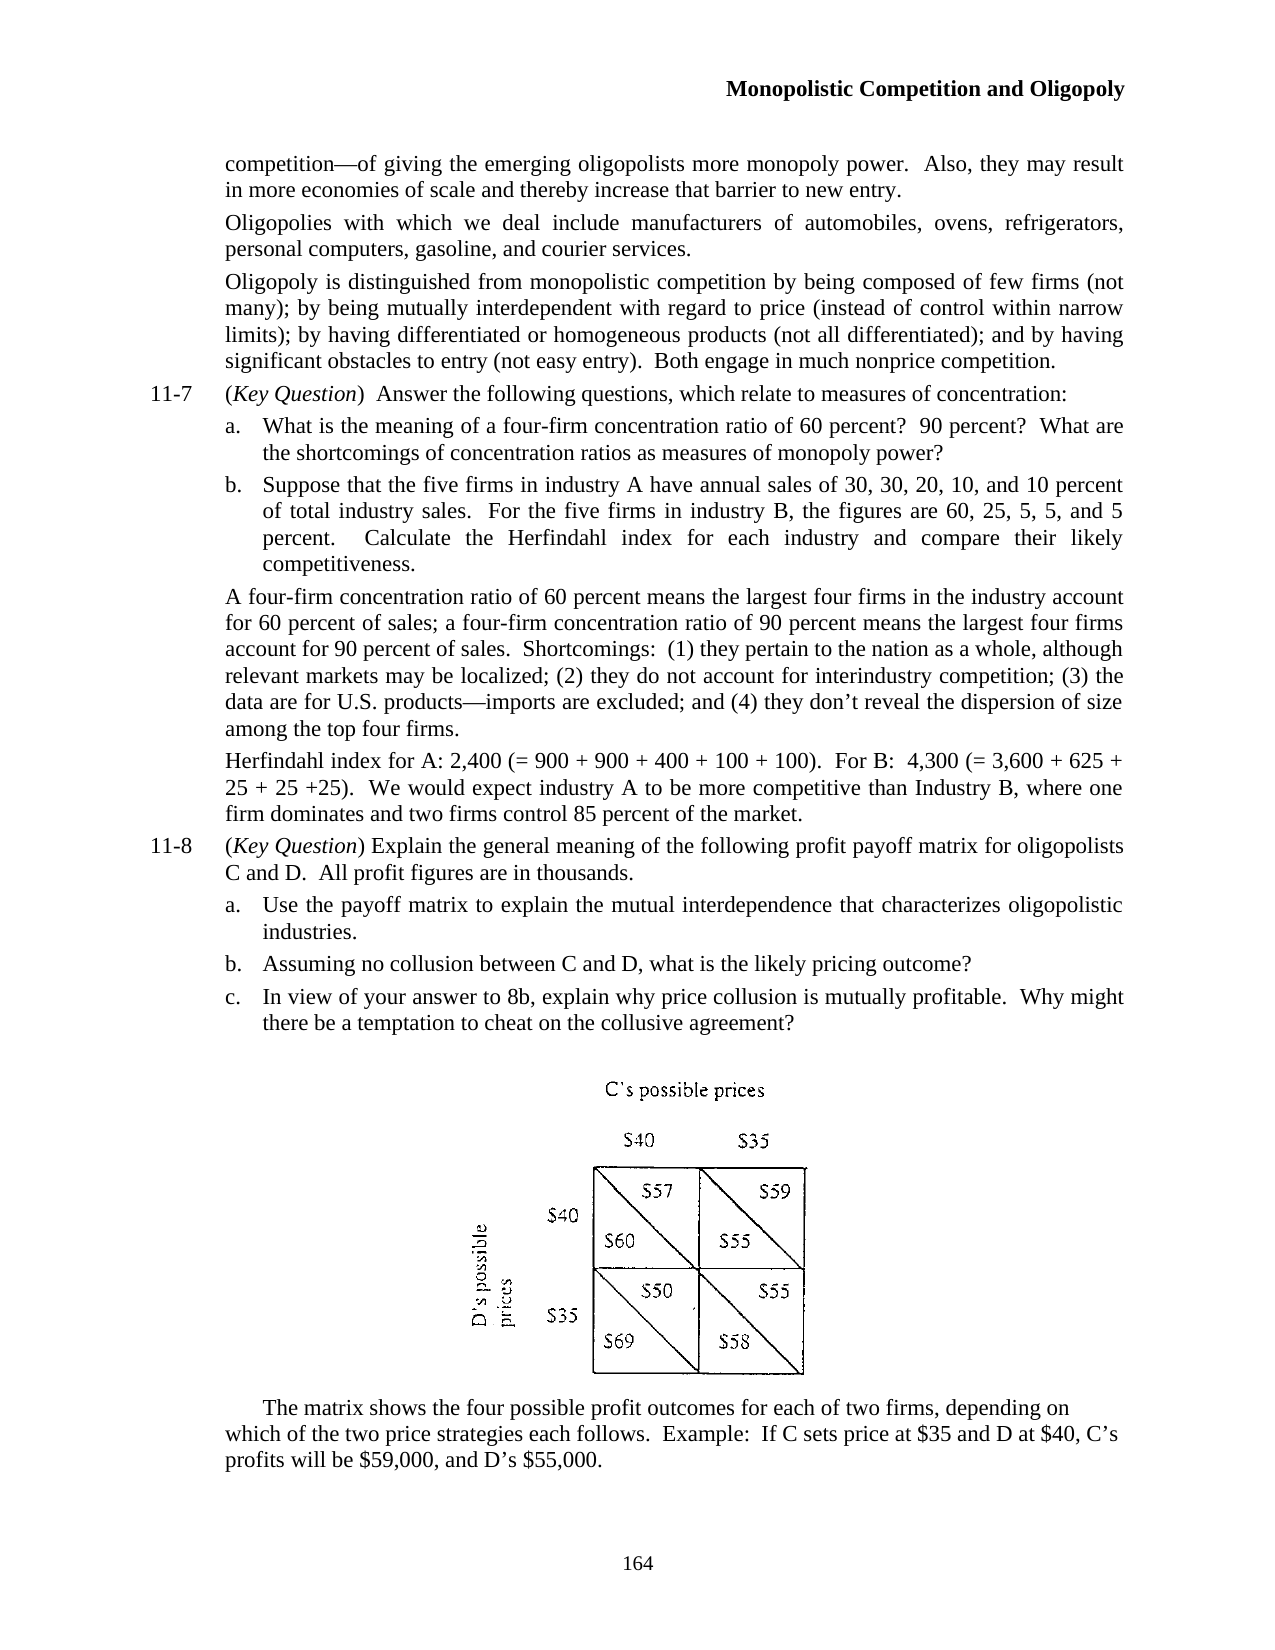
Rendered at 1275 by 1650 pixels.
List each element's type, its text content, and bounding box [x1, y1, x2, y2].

text b. Assuming no collusion between C and D, what is the likely pricing outcome? [225, 950, 1125, 977]
text b. Suppose that the five firms in industry A have annual sales of 30, 30, 20, 10, and 10 percent of total industry sales. For the five firms in industry B, the figures are 60, 25, 5, 5, and 5 percent. Calculate the Herfindahl index for each industry and compare their likely competitiveness. [225, 471, 1125, 577]
list In view of your answer to 8b, explain why price collusion is mutually profitable. Why might there be a temptation to cheat on the collusive agreement? [225, 983, 1125, 1036]
text 11-7 (Key Question) Answer the following questions, which relate to measures of concentration: [150, 379, 1125, 406]
text Oligopolies with which we deal include manufacturers of automobiles, ovens, refrigerators, personal computers, gasoline, and courier services. [150, 209, 1125, 262]
text a. Use the payoff matrix to explain the mutual interdependence that characterizes oligopolistic industries. [225, 891, 1125, 944]
text Oligopoly is distinguished from monopolistic competition by being composed of few firms (not many); by being mutually interdependent with regard to price (instead of control within narrow limits); by having differentiated or homogeneous products (not all differentiated); and by having significant obstacles to entry (not easy entry). Both engage in much nonprice competition. [150, 268, 1125, 373]
text A four-firm concentration ratio of 60 percent means the largest four firms in the industry account for 60 percent of sales; a four-firm concentration ratio of 90 percent means the largest four firms account for 90 percent of sales. Shortcomings: (1) they pertain to the nation as a whole, although relevant markets may be localized; (2) they do not account for interindustry competition; (3) the data are for products—imports are excluded; and (4) they don’t reveal the dispersion of size among the top four firms. [150, 583, 1125, 741]
text a. What is the meaning of a four-firm concentration ratio of 60 percent? 90 percent? What are the shortcomings of concentration ratios as measures of monopoly power? [225, 412, 1125, 465]
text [150, 150, 1125, 203]
text 11-8 (Key Question) Explain the general meaning of the following profit payoff matrix for oligopolists C and D. All profit figures are in thousands. [150, 832, 1125, 885]
picture [465, 1066, 827, 1388]
text Herfindahl index for A: 2,400 (= 900 + 900 + 400 + 100 + 100). For B: 4,300 (= 3,600 + 625 + 25 + 25 +25). We would expect industry A to be more competitive than Industry B, where one firm dominates and two firms control 85 percent of the market. [150, 747, 1125, 826]
